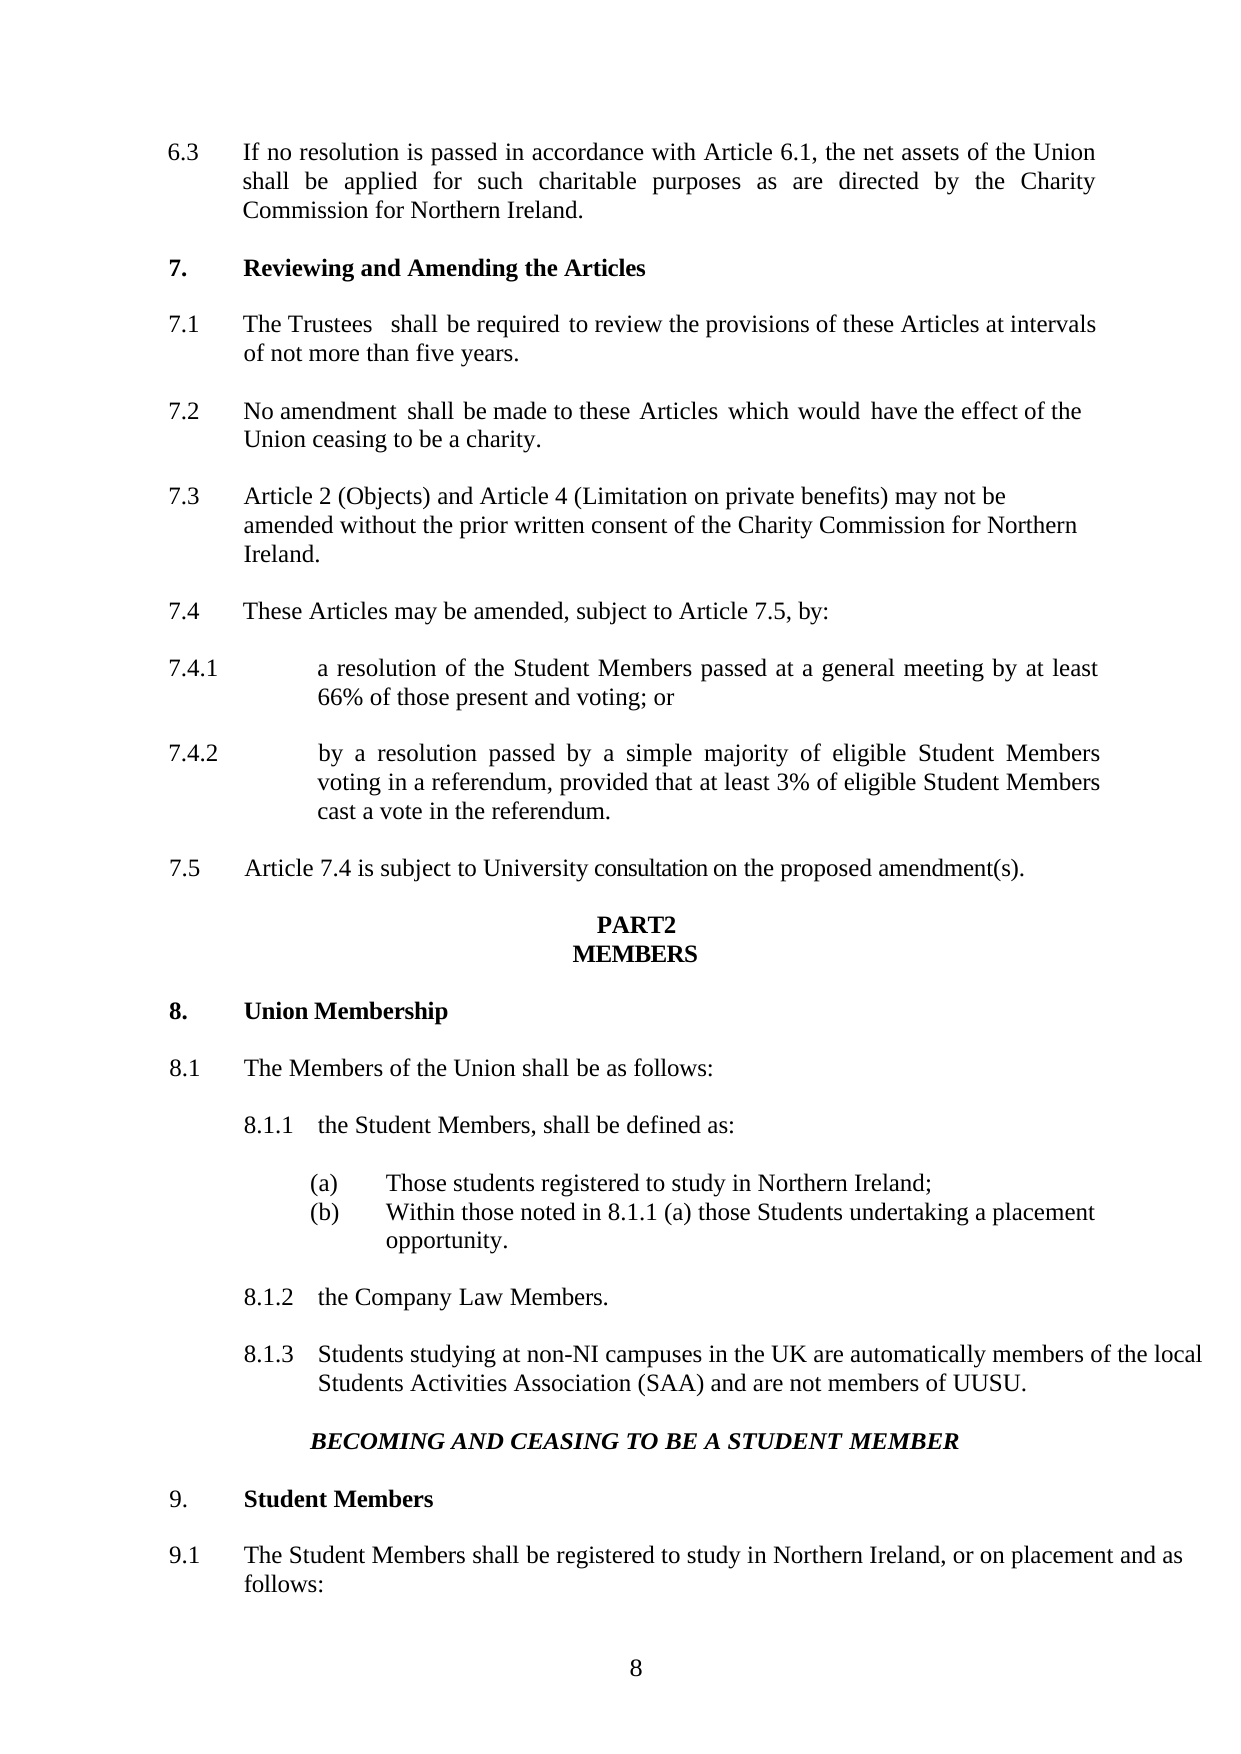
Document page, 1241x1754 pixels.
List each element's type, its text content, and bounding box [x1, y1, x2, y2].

subtitle PART2 MEMBERS [572, 911, 699, 968]
list The Members of the Union shall be as follows: [169, 1053, 1217, 1081]
list the Student Members, shall be defined as: [243, 1110, 1217, 1139]
list If no resolution is passed in accordance with Article 6.1, the net assets of the Union shall be applied for such charitable purposes as are directed by the Charity Commission for Northern Ireland. [167, 137, 1097, 224]
list Students studying at non-NI campuses in the UK are automatically members of the local Students Activities Association (SAA) and are not members of UUSU. [243, 1339, 1217, 1397]
text BECOMING AND CEASING TO BE A STUDENT MEMBER [54, 1427, 1217, 1455]
list These Articles may be amended, subject to Article 7.5, by: [168, 596, 1217, 624]
list Article 2 (Objects) and Article 4 (Limitation on private benefits) may not be amended without the prior written consent of the Charity Commission for Northern Ireland. [168, 481, 1098, 568]
subtitle Reviewing and Amending the Articles [168, 253, 1217, 282]
list Those students registered to study in Northern Ireland; [310, 1168, 1217, 1197]
subtitle Student Members [169, 1484, 1217, 1513]
list by a resolution passed by a simple majority of eligible Student Members voting in a referendum, provided that at least 3% of eligible Student Members cast a vote in the referendum. [168, 738, 1100, 825]
list the Company Law Members. [243, 1282, 1217, 1311]
list The Student Members shall be registered to study in Northern Ireland, or on placement and as follows: [169, 1541, 1217, 1598]
list Within those noted in 8.1.1 (a) those Students undertaking a placement opportunity. [310, 1197, 1217, 1254]
list The Trustees shall be required to review the provisions of these Articles at intervals of not more than five years. [168, 309, 1098, 367]
list a resolution of the Student Members passed at a general meeting by at least 66% of those present and voting; or [168, 653, 1099, 711]
list Article 7.4 is subject to University consultation on the proposed amendment(s). [169, 853, 1217, 881]
list Union Membership [169, 996, 1217, 1025]
list No amendment shall be made to these Articles which would have the effect of the Union ceasing to be a charity. [168, 396, 1099, 453]
